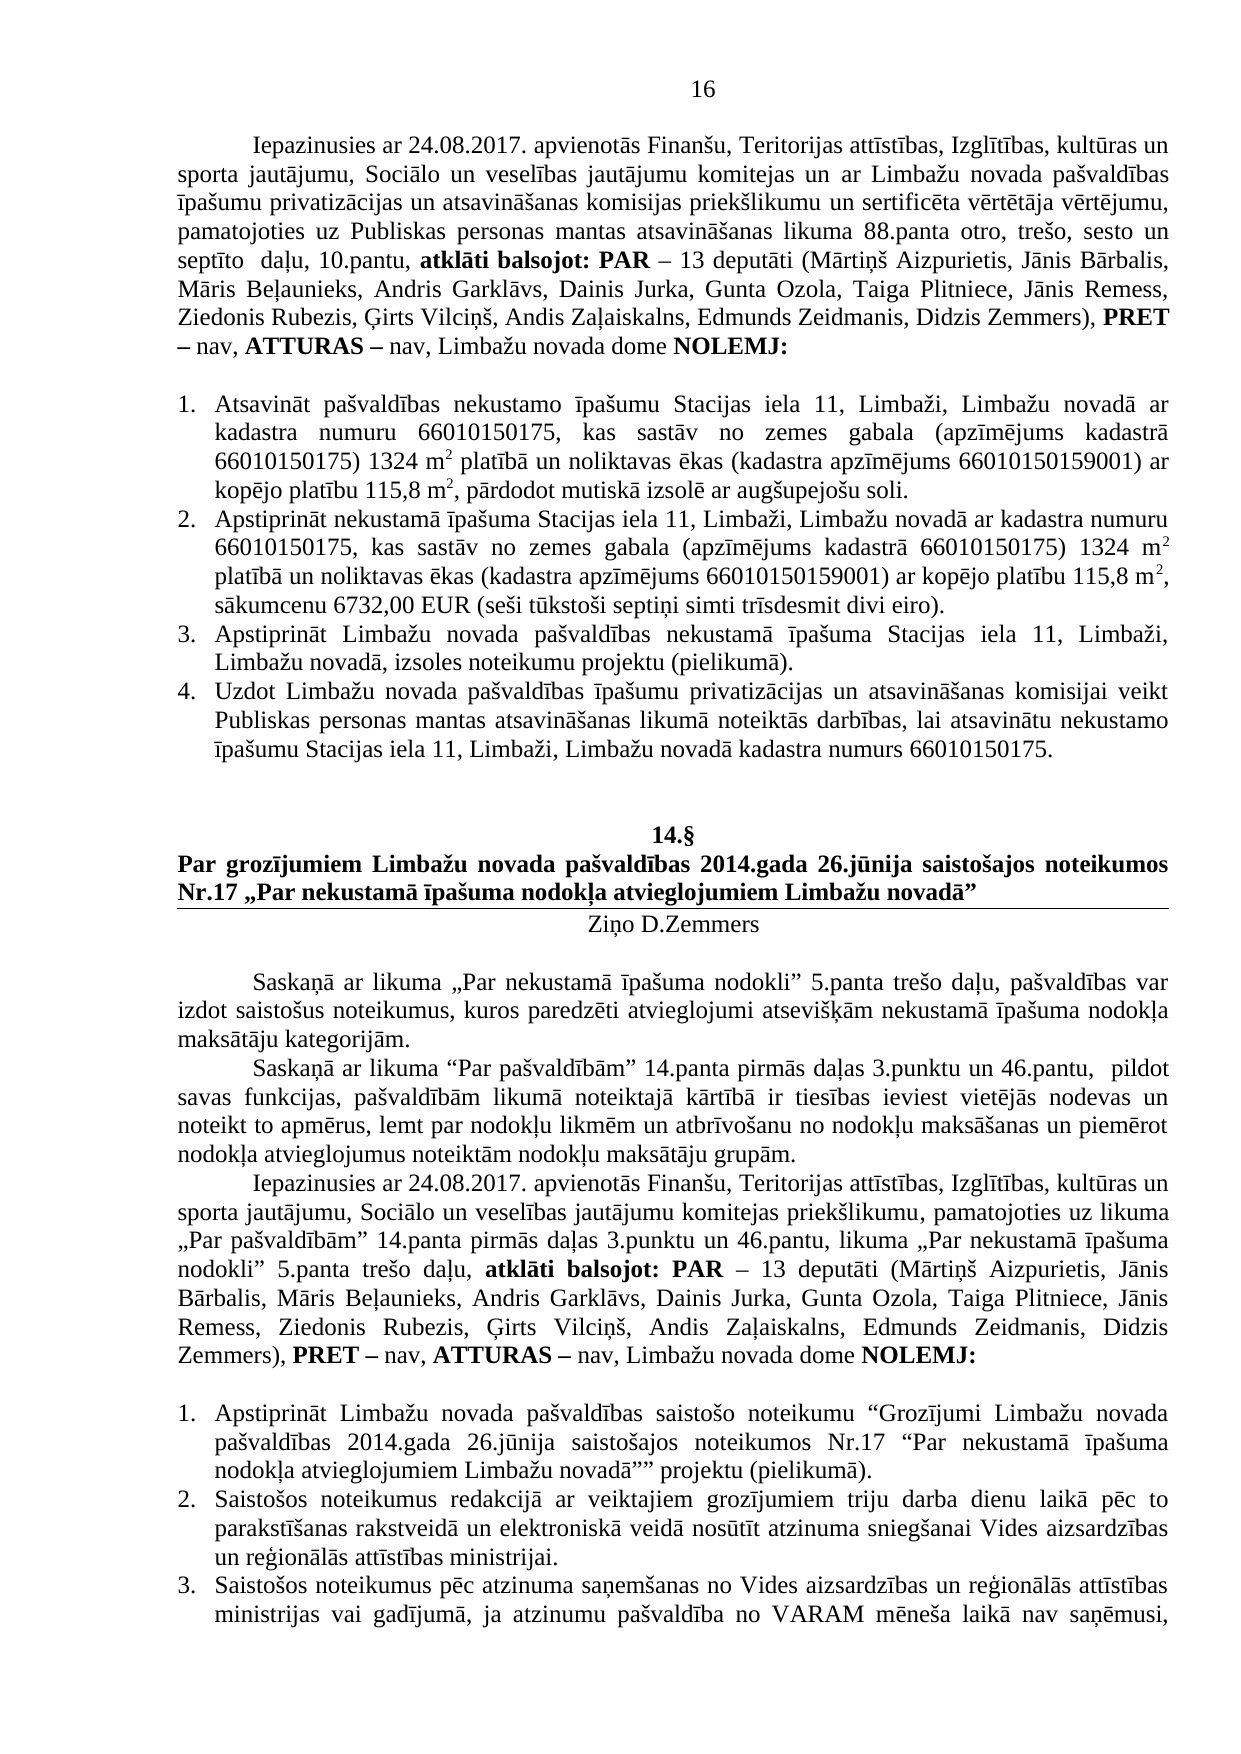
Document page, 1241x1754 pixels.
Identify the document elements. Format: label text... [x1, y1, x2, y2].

text Par grozījumiem Limbažu novada pašvaldības 2014.gada 26.jūnija saistošajos noteikumos Nr.17 „Par nekustamā īpašuma nodokļa atvieglojumiem Limbažu novadā” [177, 849, 1169, 908]
text Ziņo D.Zemmers [177, 909, 1169, 938]
text 14.§ [177, 820, 1169, 849]
text Saskaņā ar likuma “Par pašvaldībām” 14.panta pirmās daļas 3.punktu un 46.pantu, pildot savas funkcijas, pašvaldībām likumā noteiktajā kārtībā ir tiesības ieviest vietējās nodevas un noteikt to apmērus, lemt par nodokļu likmēm un atbrīvošanu no nodokļu maksāšanas un piemērot nodokļa atvieglojumus noteiktām nodokļu maksātāju grupām. [177, 1053, 1169, 1168]
list Apstiprināt Limbažu novada pašvaldības saistošo noteikumu “Grozījumi Limbažu novada pašvaldības 2014.gada 26.jūnija saistošajos noteikumos Nr.17 “Par nekustamā īpašuma nodokļa atvieglojumiem Limbažu novadā”” projektu (pielikumā). [177, 1398, 1169, 1484]
text Iepazinusies ar 24.08.2017. apvienotās Finanšu, Teritorijas attīstības, Izglītības, kultūras un sporta jautājumu, Sociālo un veselības jautājumu komitejas un ar Limbažu novada pašvaldības īpašumu privatizācijas un atsavināšanas komisijas priekšlikumu un sertificēta vērtētāja vērtējumu, pamatojoties uz Publiskas personas mantas atsavināšanas likuma 88.panta otro, trešo, sesto un septīto daļu, 10.pantu, atklāti balsojot: PAR – 13 deputāti (Mārtiņš Aizpurietis, Jānis Bārbalis, Māris Beļaunieks, Andris Garklāvs, Dainis Jurka, Gunta Ozola, Taiga Plitniece, Jānis Remess, Ziedonis Rubezis, Ģirts Vilciņš, Andis Zaļaiskalns, Edmunds Zeidmanis, Didzis Zemmers), PRET – nav, ATTURAS – nav, Limbažu novada dome NOLEMJ: [177, 130, 1169, 360]
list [177, 1571, 1169, 1628]
list Saistošos noteikumus redakcijā ar veiktajiem grozījumiem triju darba dienu laikā pēc to parakstīšanas rakstveidā un elektroniskā veidā nosūtīt atzinuma sniegšanai Vides aizsardzības un reģionālās attīstības ministrijai. [177, 1484, 1169, 1571]
list Apstiprināt nekustamā īpašuma Stacijas iela 11, Limbaži, Limbažu novadā ar kadastra numuru 66010150175, kas sastāv no zemes gabala (apzīmējums kadastrā 66010150175) 1324 m2 platībā un noliktavas ēkas (kadastra apzīmējums 66010150159001) ar kopējo platību 115,8 m2, sākumcenu 6732,00 EUR (seši tūkstoši septiņi simti trīsdesmit divi eiro). [177, 504, 1169, 619]
text Saskaņā ar likuma „Par nekustamā īpašuma nodokli” 5.panta trešo daļu, pašvaldības var izdot saistošus noteikumus, kuros paredzēti atvieglojumi atsevišķām nekustamā īpašuma nodokļa maksātāju kategorijām. [177, 967, 1169, 1053]
text Iepazinusies ar 24.08.2017. apvienotās Finanšu, Teritorijas attīstības, Izglītības, kultūras un sporta jautājumu, Sociālo un veselības jautājumu komitejas priekšlikumu, pamatojoties uz likuma „Par pašvaldībām” 14.panta pirmās daļas 3.punktu un 46.pantu, likuma „Par nekustamā īpašuma nodokli” 5.panta trešo daļu, atklāti balsojot: PAR – 13 deputāti (Mārtiņš Aizpurietis, Jānis Bārbalis, Māris Beļaunieks, Andris Garklāvs, Dainis Jurka, Gunta Ozola, Taiga Plitniece, Jānis Remess, Ziedonis Rubezis, Ģirts Vilciņš, Andis Zaļaiskalns, Edmunds Zeidmanis, Didzis Zemmers), PRET – nav, ATTURAS – nav, Limbažu novada dome NOLEMJ: [177, 1168, 1169, 1369]
list Atsavināt pašvaldības nekustamo īpašumu Stacijas iela 11, Limbaži, Limbažu novadā ar kadastra numuru 66010150175, kas sastāv no zemes gabala (apzīmējums kadastrā 66010150175) 1324 m2 platībā un noliktavas ēkas (kadastra apzīmējums 66010150159001) ar kopējo platību 115,8 m2, pārdodot mutiskā izsolē ar augšupejošu soli. [177, 389, 1169, 504]
list Apstiprināt Limbažu novada pašvaldības nekustamā īpašuma Stacijas iela 11, Limbaži, Limbažu novadā, izsoles noteikumu projektu (pielikumā). [177, 619, 1169, 676]
list Uzdot Limbažu novada pašvaldības īpašumu privatizācijas un atsavināšanas komisijai veikt Publiskas personas mantas atsavināšanas likumā noteiktās darbības, lai atsavinātu nekustamo īpašumu Stacijas iela 11, Limbaži, Limbažu novadā kadastra numurs 66010150175. [177, 676, 1169, 762]
